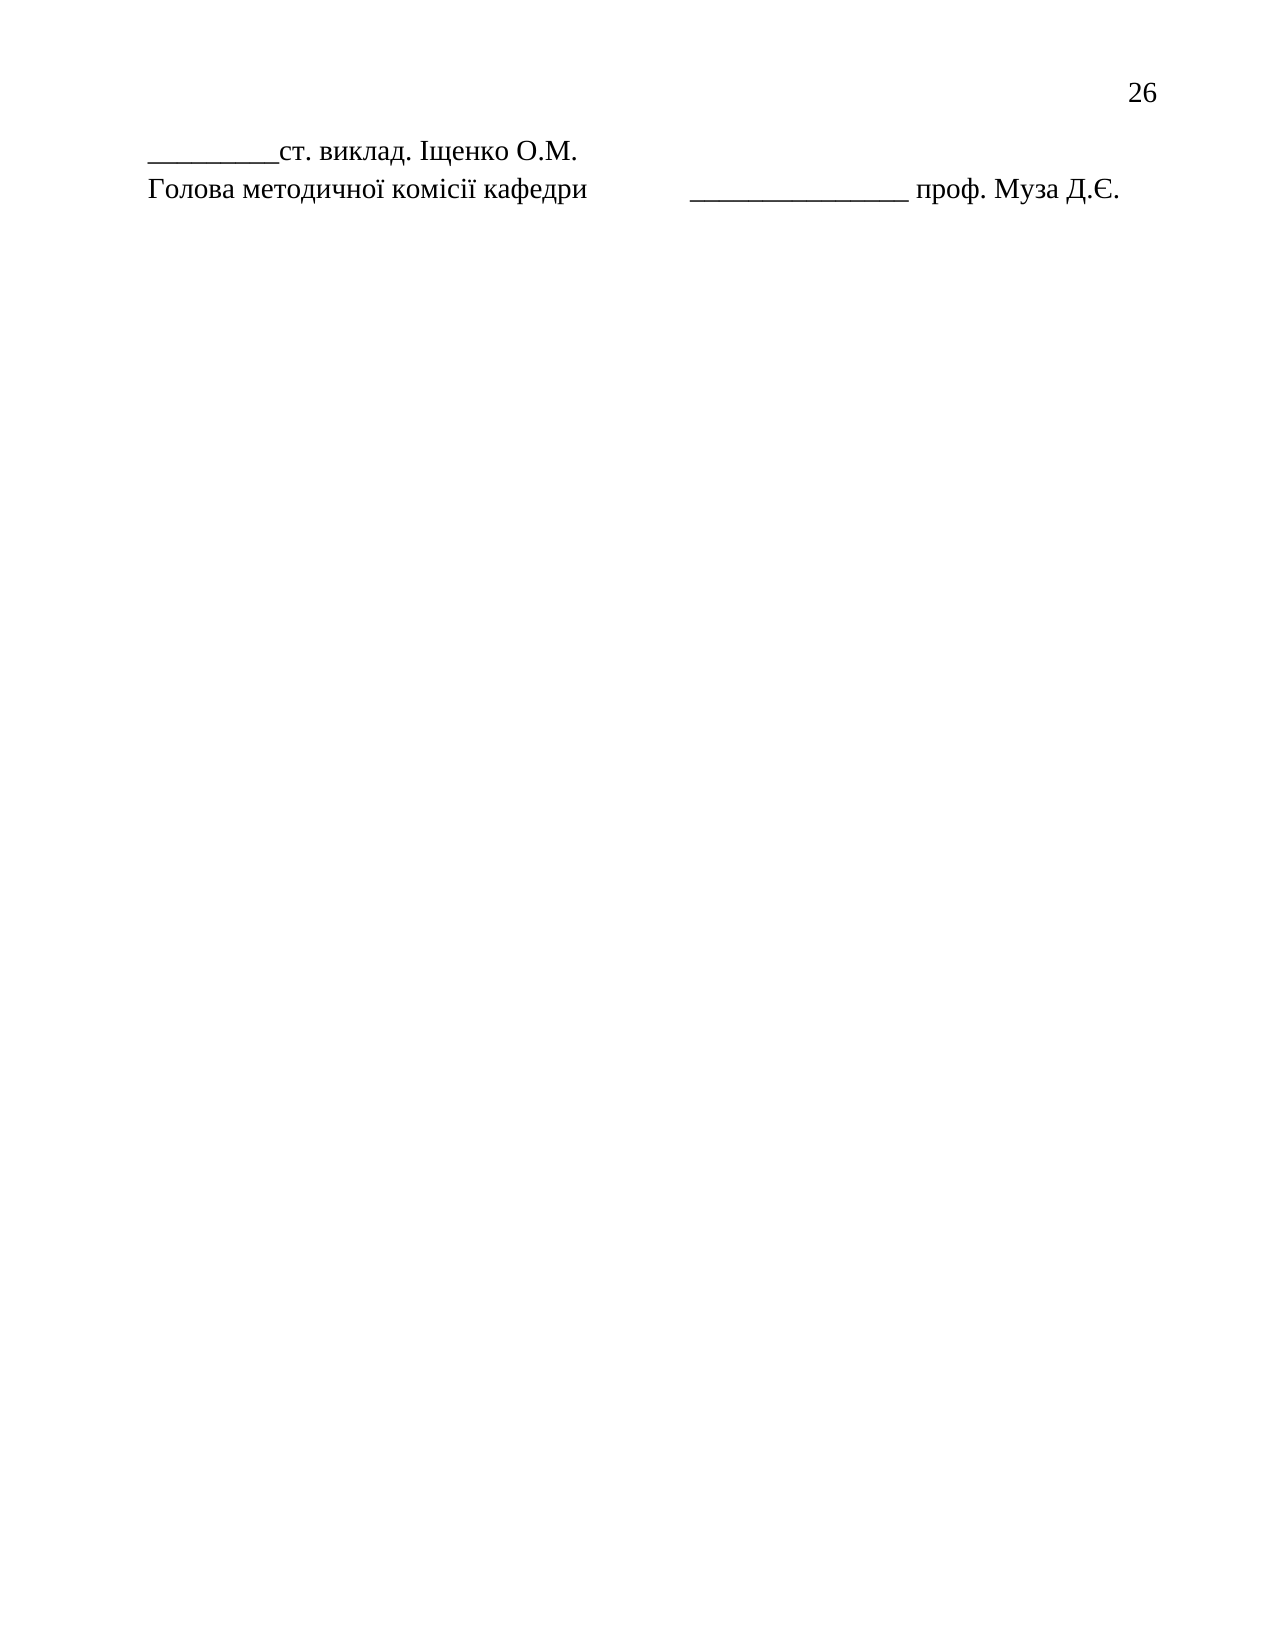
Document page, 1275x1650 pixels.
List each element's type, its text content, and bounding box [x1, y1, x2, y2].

text Голова методичної комісії кафедри [148, 171, 615, 205]
text _________ст. виклад. Іщенко О.М. [148, 133, 615, 166]
text _______________ проф. Муза Д.Є. [690, 171, 1157, 205]
